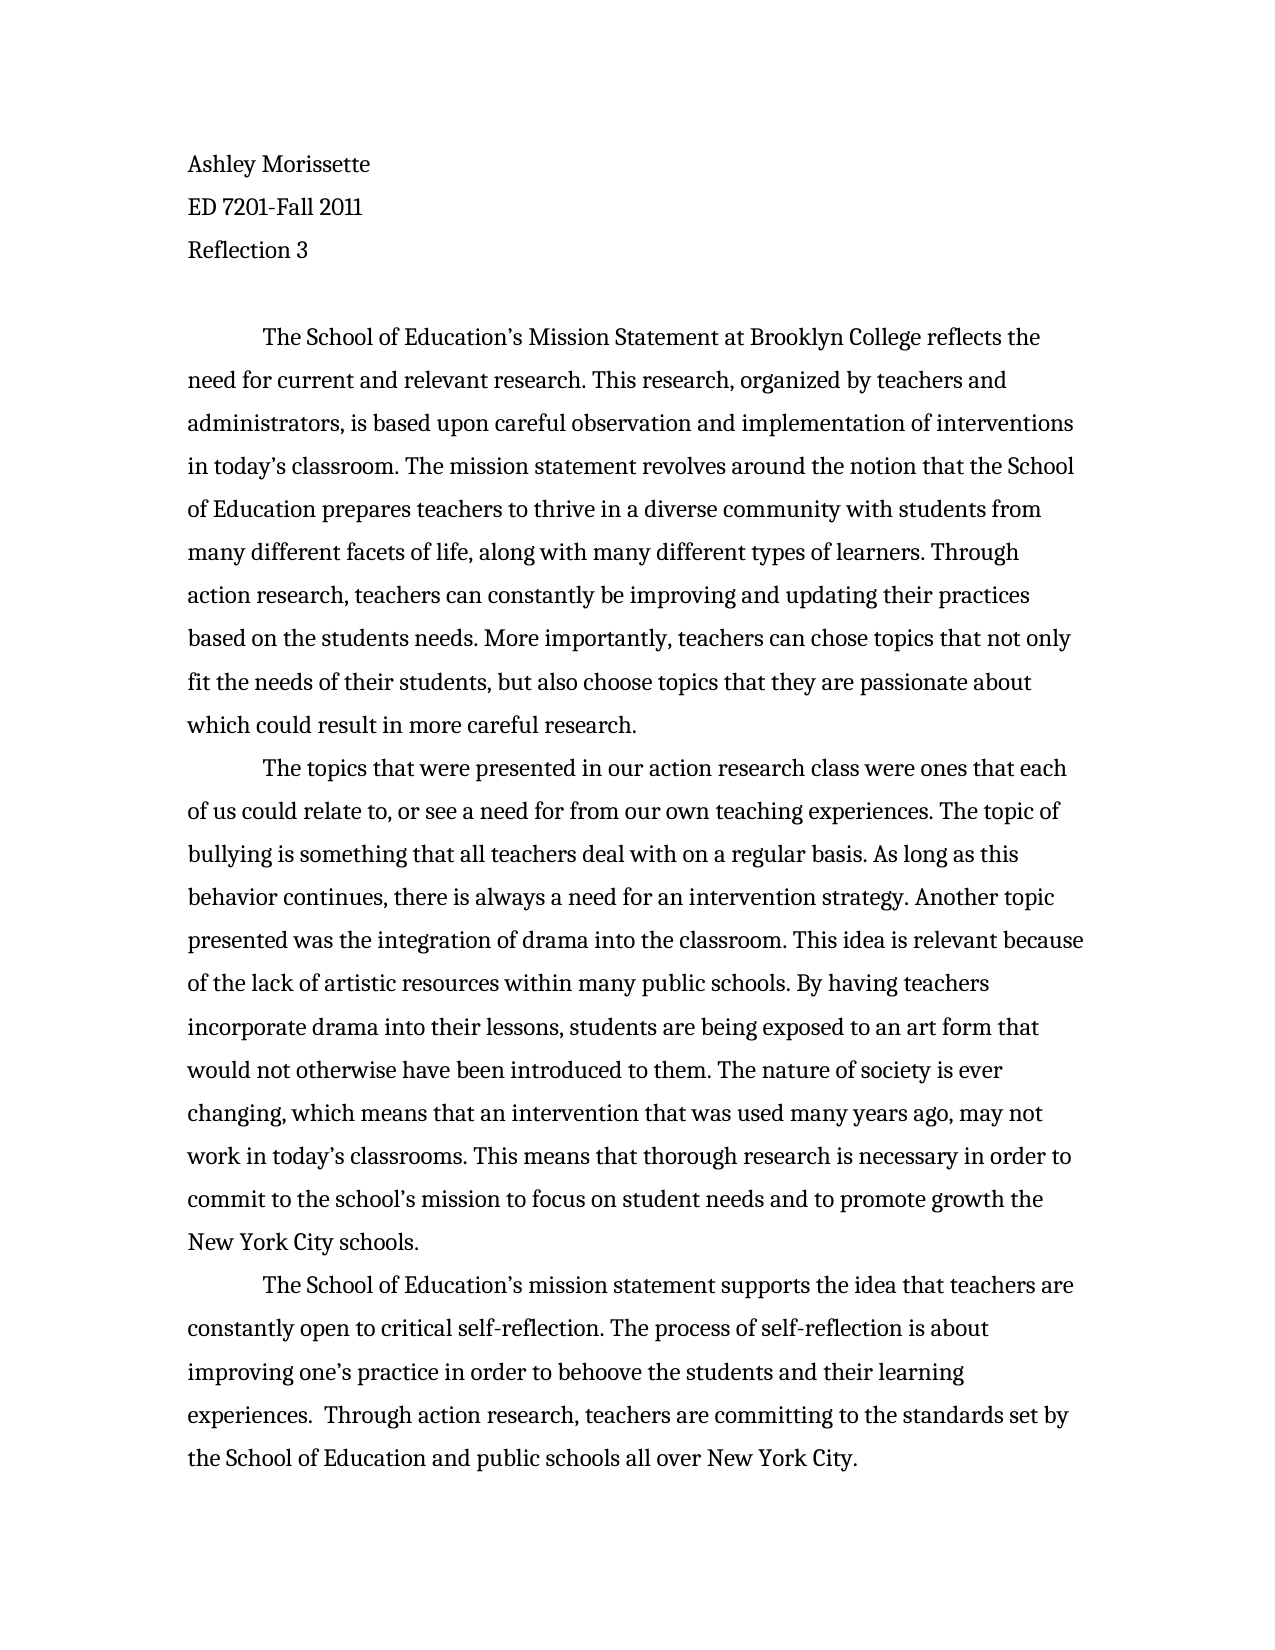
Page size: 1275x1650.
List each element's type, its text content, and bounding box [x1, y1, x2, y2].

text Ashley Morissette [187, 150, 1087, 179]
text The topics that were presented in our action research class were ones that each of us could relate to, or see a need for from our own teaching experiences. The topic of bullying is something that all teachers deal with on a regular basis. As long as this behavior continues, there is always a need for an intervention strategy. Another topic presented was the integration of drama into the classroom. This idea is relevant because of the lack of artistic resources within many public schools. By having teachers incorporate drama into their lessons, students are being exposed to an art form that would not otherwise have been introduced to them. The nature of society is ever changing, which means that an intervention that was used many years ago, may not work in today’s classrooms. This means that thorough research is necessary in order to commit to the school’s mission to focus on student needs and to promote growth the New York City schools. [187, 754, 1087, 1257]
text ED 7201-Fall 2011 [187, 193, 1087, 222]
text The School of Education’s Mission Statement at Brooklyn College reflects the need for current and relevant research. This research, organized by teachers and administrators, is based upon careful observation and implementation of interventions in today’s classroom. The mission statement revolves around the notion that the School of Education prepares teachers to thrive in a diverse community with students from many different facets of life, along with many different types of learners. Through action research, teachers can constantly be improving and updating their practices based on the students needs. More importantly, teachers can chose topics that not only fit the needs of their students, but also choose topics that they are passionate about which could result in more careful research. [187, 322, 1087, 739]
text The School of Education’s mission statement supports the idea that teachers are constantly open to critical self-reflection. The process of self-reflection is about improving one’s practice in order to behoove the students and their learning experiences. Through action research, teachers are committing to the standards set by the School of Education and public schools all over New York City. [187, 1271, 1087, 1472]
text Reflection 3 [187, 236, 1087, 265]
